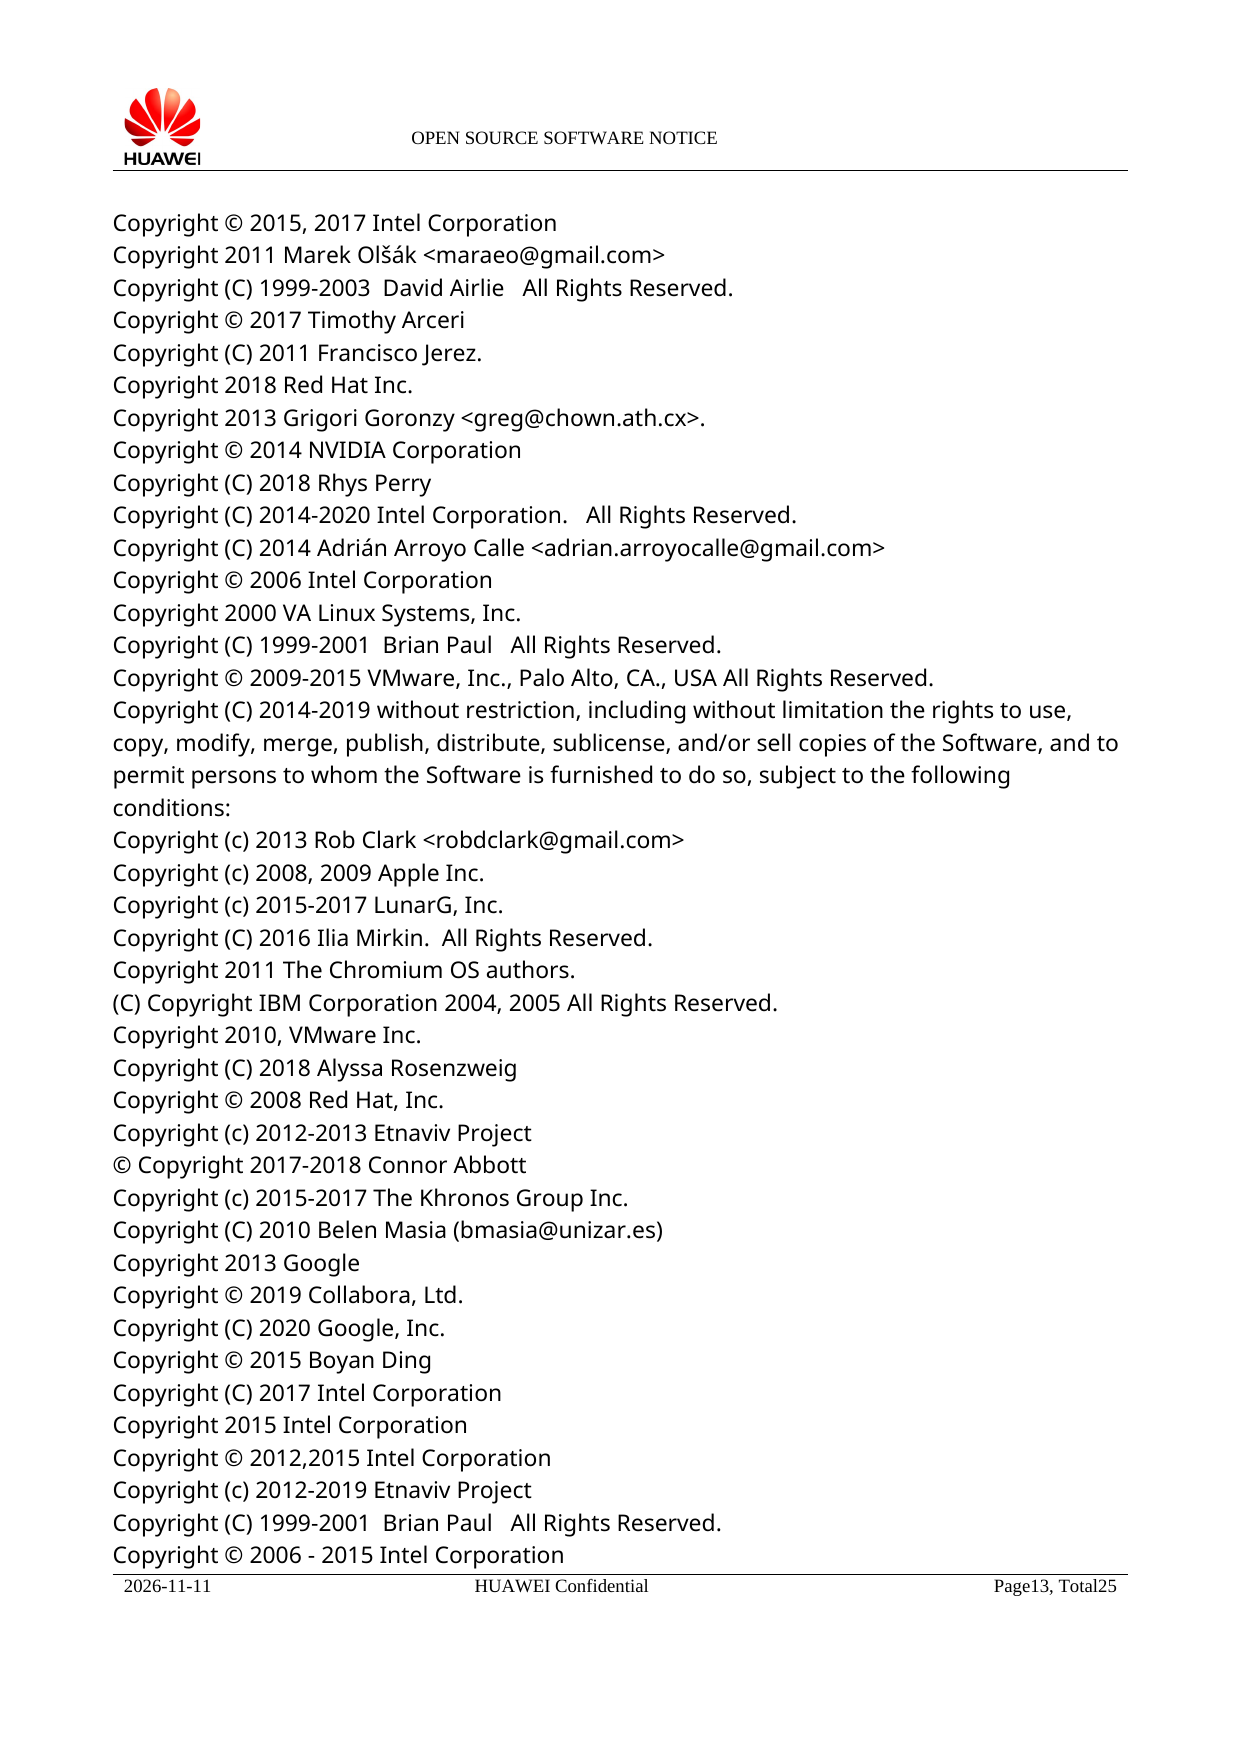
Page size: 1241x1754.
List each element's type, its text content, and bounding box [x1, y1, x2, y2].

picture [124, 88, 201, 165]
